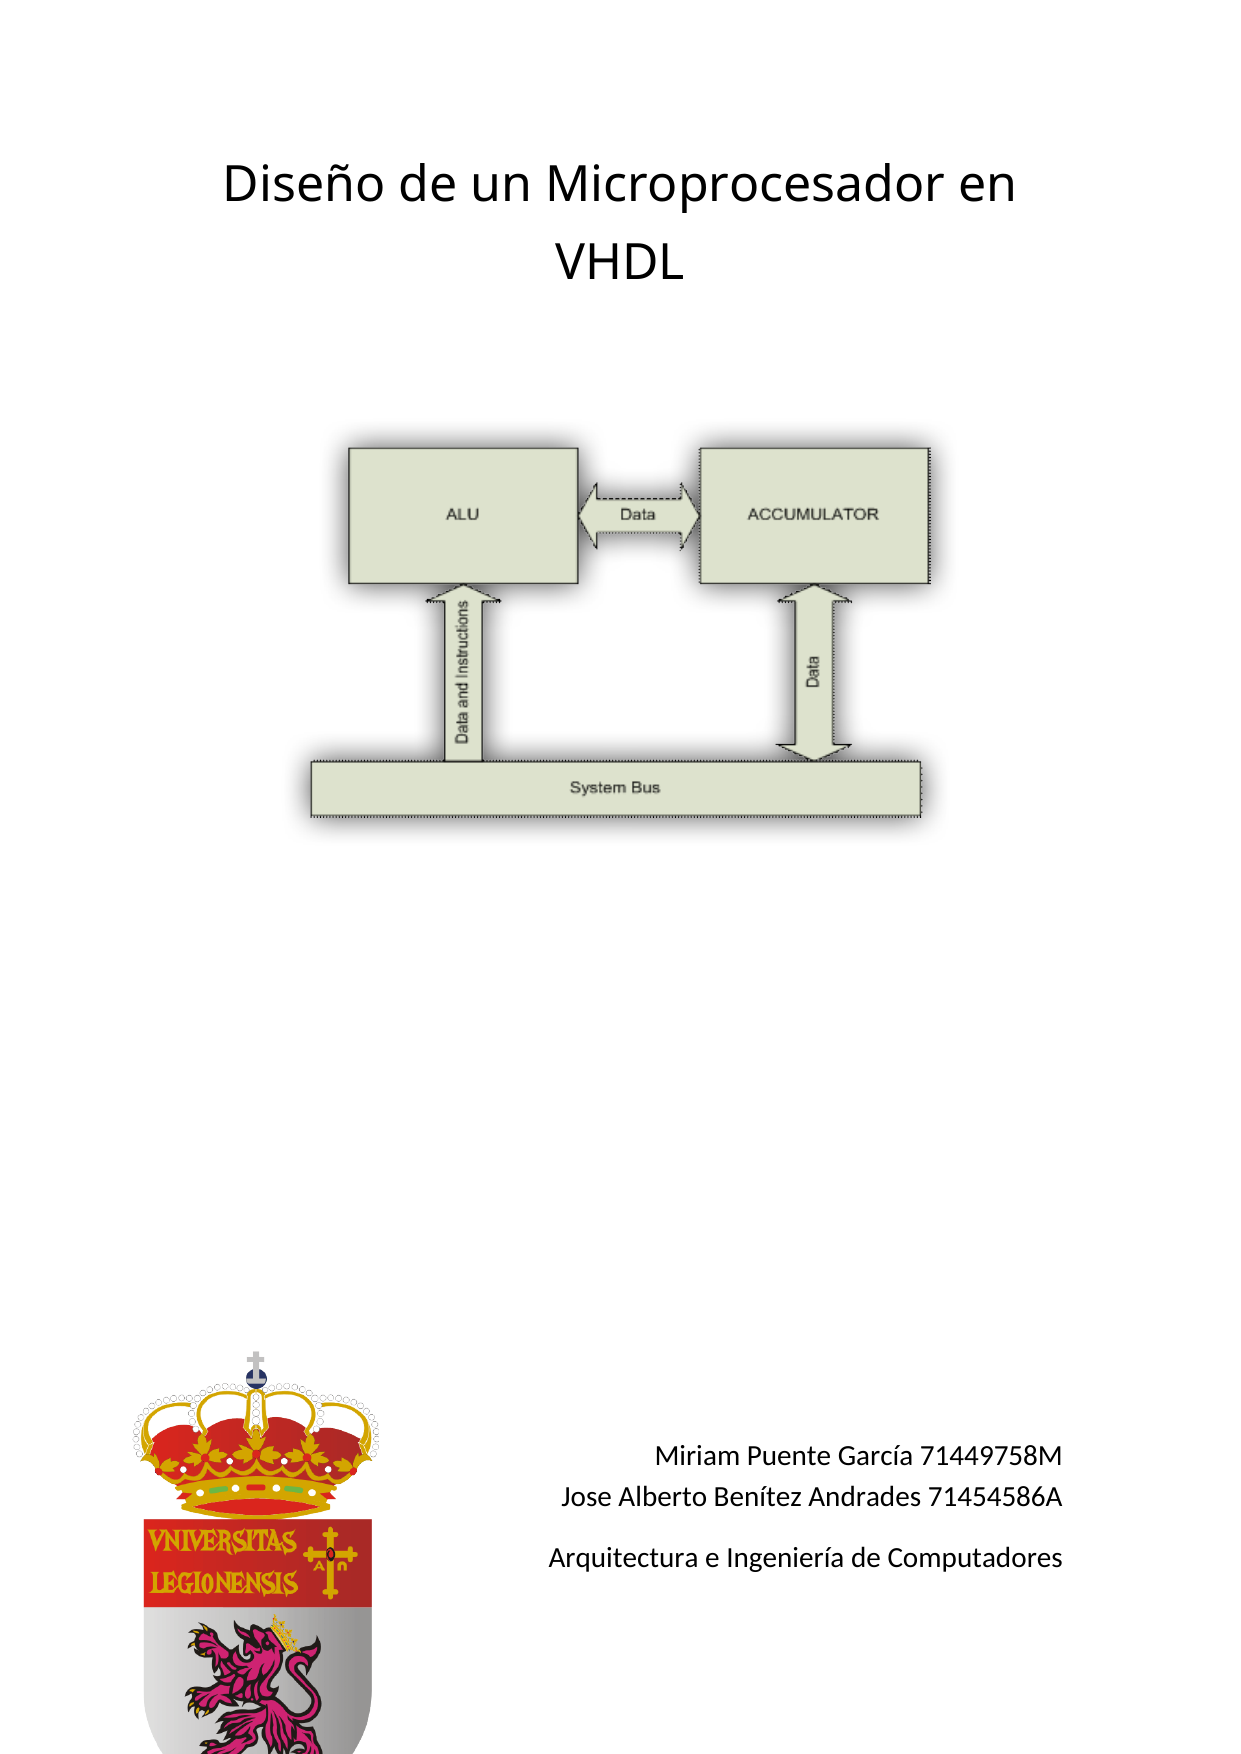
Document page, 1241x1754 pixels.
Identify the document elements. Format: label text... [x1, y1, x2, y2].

text Jose Alberto Benítez Andrades 71454586A [546, 1478, 1063, 1513]
text Arquitectura e Ingeniería de Computadores [546, 1539, 1063, 1575]
picture [309, 446, 931, 818]
picture [132, 1351, 379, 1754]
subtitle Miriam Puente García 71449758M [546, 1437, 1063, 1472]
text Diseño de un Microprocesador en VHDL [177, 148, 1063, 294]
